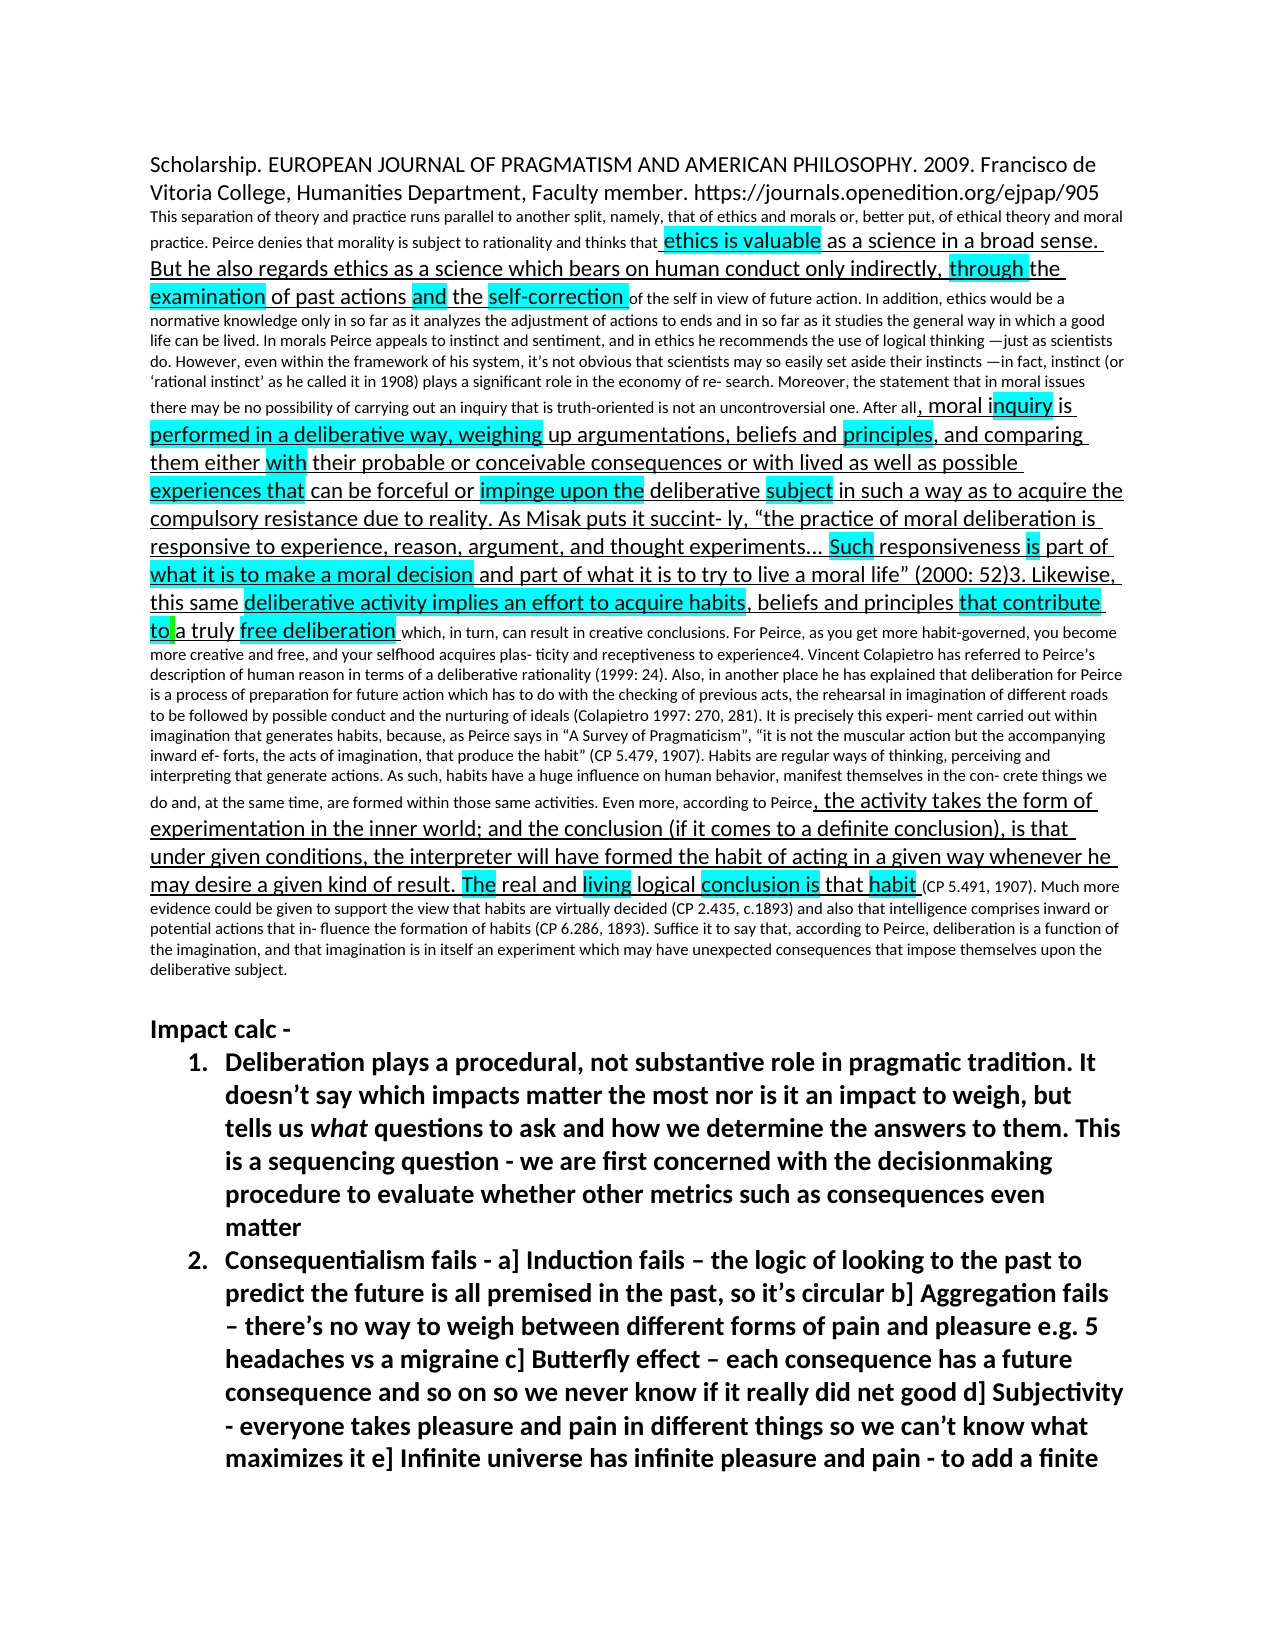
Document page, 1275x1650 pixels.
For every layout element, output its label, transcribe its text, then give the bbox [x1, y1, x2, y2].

text Impact calc - [150, 1012, 1125, 1045]
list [187, 1243, 1125, 1475]
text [150, 150, 1125, 206]
text This separation of theory and practice runs parallel to another split, namely, that of ethics and morals or, better put, of ethical theory and moral practice. Peirce denies that morality is subject to rationality and thinks that ethics is valuable as a science in a broad sense. But he also regards ethics as a science which bears on human conduct only indirectly, through the examination of past actions and the self-correction of the self in view of future action. In addition, ethics would be a normative knowledge only in so far as it analyzes the adjustment of actions to ends and in so far as it studies the general way in which a good life can be lived. In morals Peirce appeals to instinct and sentiment, and in ethics he recommends the use of logical thinking —just as scientists do. However, even within the framework of his system, it’s not obvious that scientists may so easily set aside their instincts —in fact, instinct (or ‘rational instinct’ as he called it in 1908) plays a significant role in the economy of re- search. Moreover, the statement that in moral issues there may be no possibility of carrying out an inquiry that is truth-oriented is not an uncontroversial one. After all, moral inquiry is performed in a deliberative way, weighing up argumentations, beliefs and principles, and comparing them either with their probable or conceivable consequences or with lived as well as possible experiences that can be forceful or impinge upon the deliberative subject in such a way as to acquire the compulsory resistance due to reality. As Misak puts it succint- ly, “the practice of moral deliberation is responsive to experience, reason, argument, and thought experiments... Such responsiveness is part of what it is to make a moral decision and part of what it is to try to live a moral life” (2000: 52)3. Likewise, this same deliberative activity implies an effort to acquire habits, beliefs and principles that contribute to a truly free deliberation which, in turn, can result in creative conclusions. For Peirce, as you get more habit-governed, you become more creative and free, and your selfhood acquires plas- ticity and receptiveness to experience4. Vincent Colapietro has referred to Peirce’s description of human reason in terms of a deliberative rationality (1999: 24). Also, in another place he has explained that deliberation for Peirce is a process of preparation for future action which has to do with the checking of previous acts, the rehearsal in imagination of different roads to be followed by possible conduct and the nurturing of ideals (Colapietro 1997: 270, 281). It is precisely this experi- ment carried out within imagination that generates habits, because, as Peirce says in “A Survey of Pragmaticism”, “it is not the muscular action but the accompanying inward ef- forts, the acts of imagination, that produce the habit” (CP 5.479, 1907). Habits are regular ways of thinking, perceiving and interpreting that generate actions. As such, habits have a huge influence on human behavior, manifest themselves in the con- crete things we do and, at the same time, are formed within those same activities. Even more, according to Peirce, the activity takes the form of experimentation in the inner world; and the conclusion (if it comes to a definite conclusion), is that under given conditions, the interpreter will have formed the habit of acting in a given way whenever he may desire a given kind of result. The real and living logical conclusion is that habit (CP 5.491, 1907). Much more evidence could be given to support the view that habits are virtually decided (CP 2.435, c.1893) and also that intelligence comprises inward or potential actions that in- fluence the formation of habits (CP 6.286, 1893). Suffice it to say that, according to Peirce, deliberation is a function of the imagination, and that imagination is in itself an experiment which may have unexpected consequences that impose themselves upon the deliberative subject. [150, 206, 1125, 979]
list Deliberation plays a procedural, not substantive role in pragmatic tradition. It doesn’t say which impacts matter the most nor is it an impact to weigh, but tells us what questions to ask and how we determine the answers to them. This is a sequencing question - we are first concerned with the decisionmaking procedure to evaluate whether other metrics such as consequences even matter [187, 1045, 1125, 1243]
